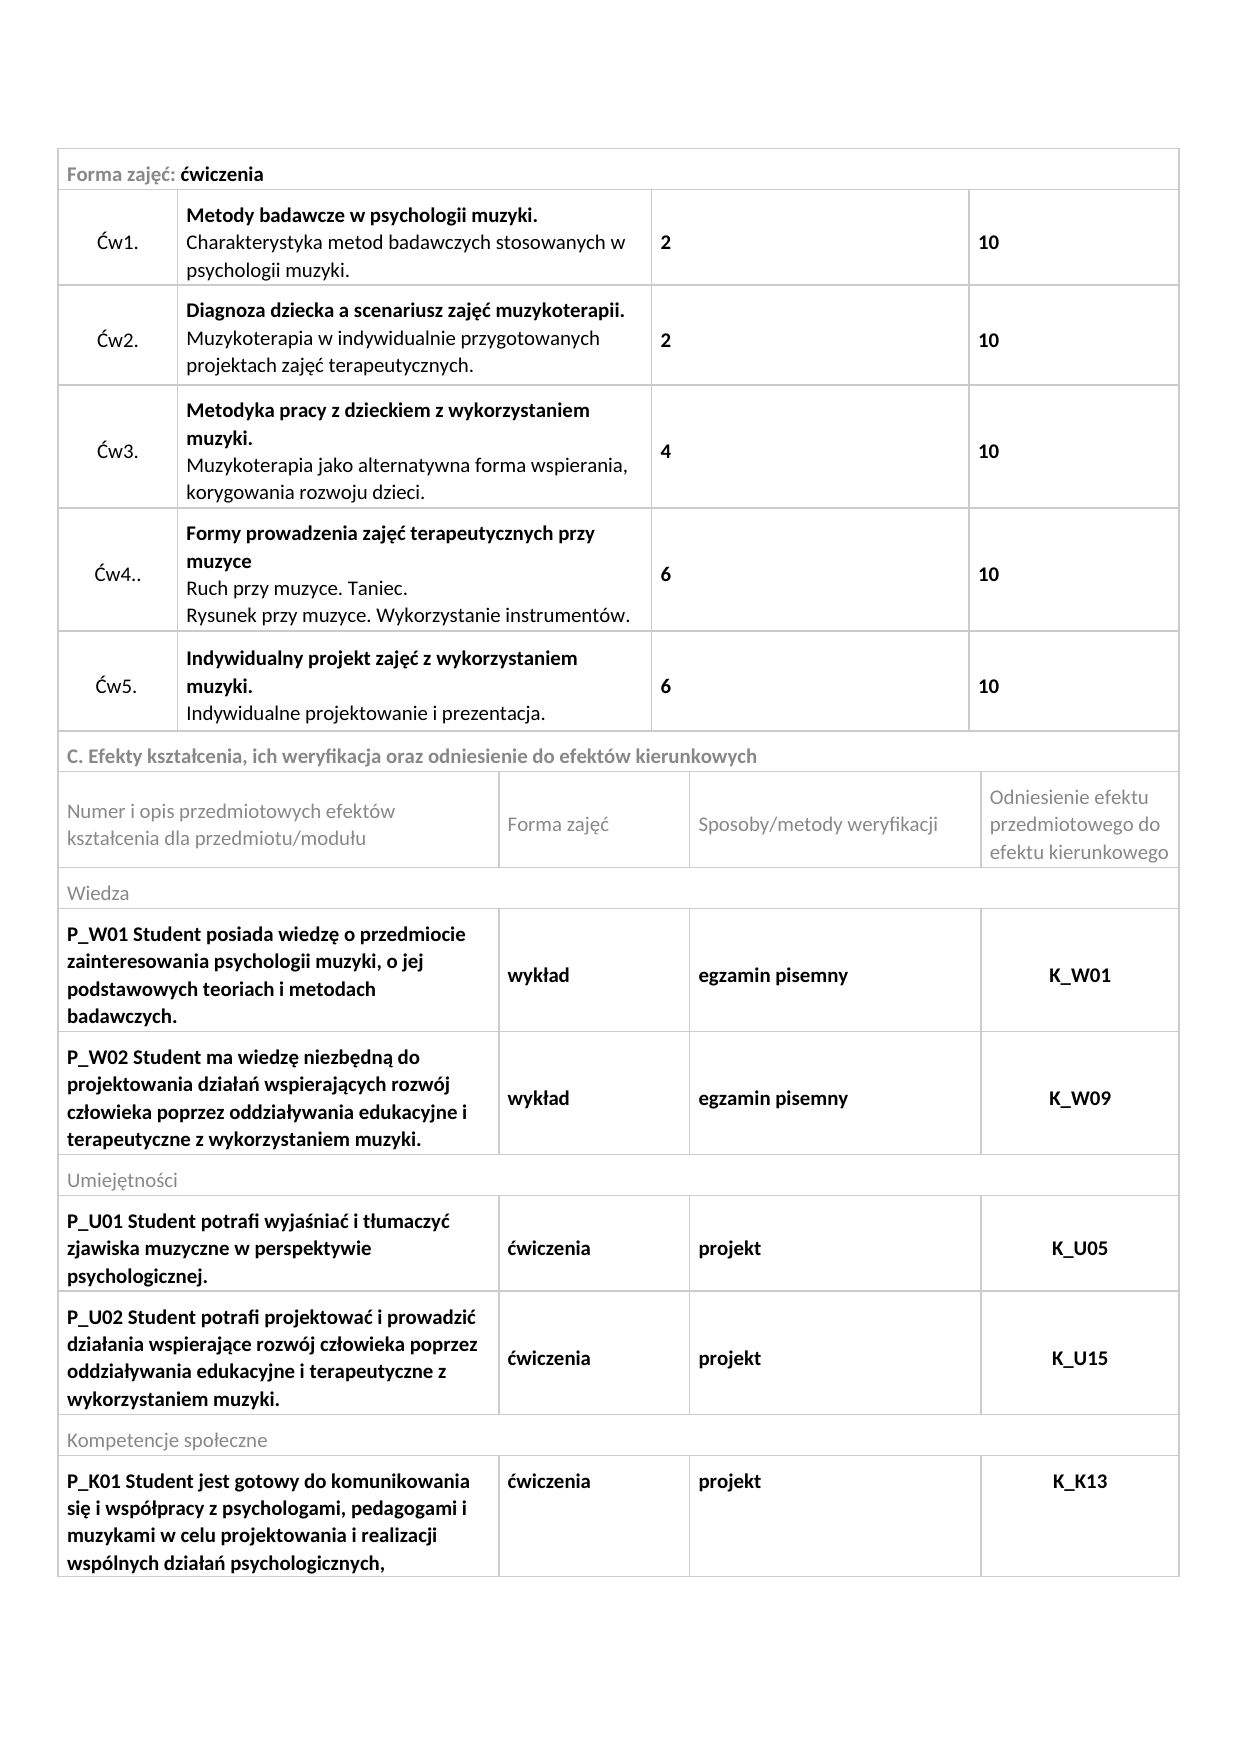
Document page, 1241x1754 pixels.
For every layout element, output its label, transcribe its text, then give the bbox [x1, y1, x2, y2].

table_cell 10 [970, 509, 1178, 630]
table_cell projekt [690, 1456, 980, 1576]
table_cell P_U02 Student potrafi projektować i prowadzić działania wspierające rozwój człowieka poprzez oddziaływania edukacyjne i terapeutyczne z wykorzystaniem muzyki. [59, 1292, 498, 1413]
table_cell wykład [500, 1032, 689, 1154]
table_cell P_W01 Student posiada wiedzę o przedmiocie zainteresowania psychologii muzyki, o jej podstawowych teoriach i metodach badawczych. [59, 909, 498, 1031]
table_cell 10 [970, 286, 1178, 384]
table_cell Forma zajęć [500, 772, 689, 867]
table_cell projekt [690, 1292, 980, 1413]
table_cell projekt [690, 1196, 980, 1290]
table_cell 10 [970, 386, 1178, 507]
table_cell Formy prowadzenia zajęć terapeutycznych przy muzyce Ruch przy muzyce. Taniec. Rysunek przy muzyce. Wykorzystanie instrumentów. [178, 509, 651, 630]
table_cell 2 [652, 286, 968, 384]
table_cell 2 [652, 190, 968, 284]
table_cell Ćw5. [59, 632, 177, 730]
table_cell 4 [652, 386, 968, 507]
table_cell Forma zajęć: ćwiczenia [59, 149, 1178, 188]
table_cell ćwiczenia [500, 1292, 689, 1413]
table_cell K_W01 [982, 909, 1178, 1031]
table_cell 10 [970, 632, 1178, 730]
table_cell Diagnoza dziecka a scenariusz zajęć muzykoterapii. Muzykoterapia w indywidualnie przygotowanych projektach zajęć terapeutycznych. [178, 286, 651, 384]
table_cell C. Efekty kształcenia, ich weryfikacja oraz odniesienie do efektów kierunkowych [59, 732, 1178, 771]
table_cell Ćw1. [59, 190, 177, 284]
table_cell K_W09 [982, 1032, 1178, 1154]
table_cell K_U15 [982, 1292, 1178, 1413]
table_cell Ćw3. [59, 386, 177, 507]
table_cell Metodyka pracy z dzieckiem z wykorzystaniem muzyki. Muzykoterapia jako alternatywna forma wspierania, korygowania rozwoju dzieci. [178, 386, 651, 507]
table_cell ćwiczenia [500, 1456, 689, 1576]
table_cell Indywidualny projekt zajęć z wykorzystaniem muzyki. Indywidualne projektowanie i prezentacja. [178, 632, 651, 730]
table_cell K_K13 [982, 1456, 1178, 1576]
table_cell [59, 1456, 498, 1576]
table_cell 10 [970, 190, 1178, 284]
table_cell Kompetencje społeczne [59, 1415, 1178, 1454]
table_cell Wiedza [59, 868, 1178, 907]
table_cell Odniesienie efektu przedmiotowego do efektu kierunkowego [982, 772, 1178, 867]
table_cell P_W02 Student ma wiedzę niezbędną do projektowania działań wspierających rozwój człowieka poprzez oddziaływania edukacyjne i terapeutyczne z wykorzystaniem muzyki. [59, 1032, 498, 1154]
table_cell Ćw4.. [59, 509, 177, 630]
table_cell 6 [652, 632, 968, 730]
table_cell ćwiczenia [500, 1196, 689, 1290]
table_cell wykład [500, 909, 689, 1031]
table_cell K_U05 [982, 1196, 1178, 1290]
table_cell Ćw2. [59, 286, 177, 384]
table_cell Numer i opis przedmiotowych efektów kształcenia dla przedmiotu/modułu [59, 772, 498, 867]
table_cell Metody badawcze w psychologii muzyki. Charakterystyka metod badawczych stosowanych w psychologii muzyki. [178, 190, 651, 284]
table_cell 6 [652, 509, 968, 630]
table_cell egzamin pisemny [690, 909, 980, 1031]
table_cell Sposoby/metody weryfikacji [690, 772, 980, 867]
table_cell Umiejętności [59, 1155, 1178, 1195]
table_cell egzamin pisemny [690, 1032, 980, 1154]
table_cell P_U01 Student potrafi wyjaśniać i tłumaczyć zjawiska muzyczne w perspektywie psychologicznej. [59, 1196, 498, 1290]
